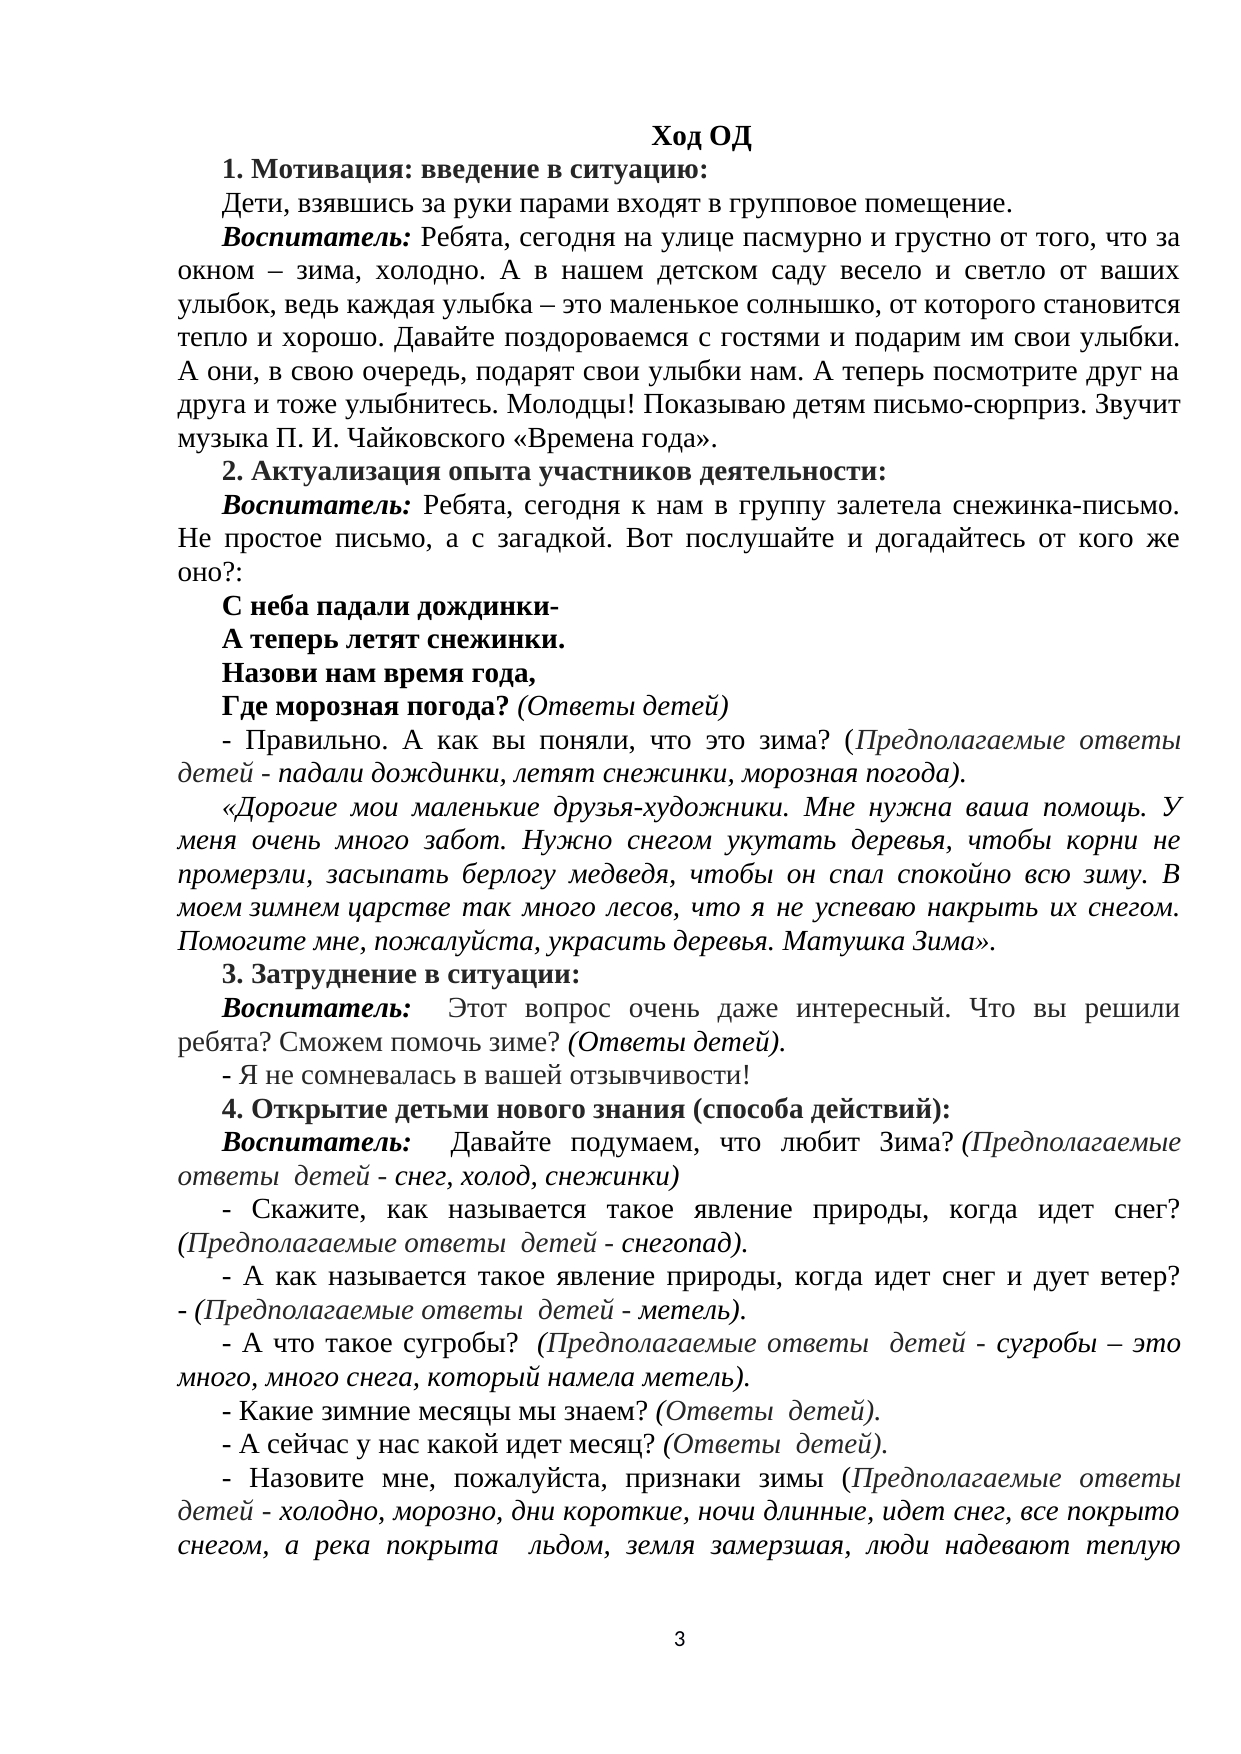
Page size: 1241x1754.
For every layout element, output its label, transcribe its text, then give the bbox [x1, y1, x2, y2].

text Воспитатель: Этот вопрос очень даже интересный. Что вы решили ребята? Сможем помочь зиме? (Ответы детей). [177, 990, 1181, 1057]
text - А как называется такое явление природы, когда идет снег и дует ветер? - (Предполагаемые ответы детей - метель). [177, 1258, 1181, 1326]
text Дети, взявшись за руки парами входят в групповое помещение. [177, 185, 1181, 219]
text Назови нам время года, [177, 655, 1181, 688]
text Воспитатель: Ребята, сегодня на улице пасмурно и грустно от того, что за окном – зима, холодно. А в нашем детском саду весело и светло от ваших улыбок, ведь каждая улыбка – это маленькое солнышко, от которого становится тепло и хорошо. Давайте поздороваемся с гостями и подарим им свои улыбки. А они, в свою очередь, подарят свои улыбки нам. А теперь посмотрите друг на друга и тоже улыбнитесь. Молодцы! Показываю детям письмо-сюрприз. Звучит музыка П. И. Чайковского «Времена года». [177, 219, 1181, 453]
text 2. Актуализация опыта участников деятельности: [177, 453, 1181, 487]
text Ход ОД [177, 118, 1181, 152]
text С неба падали дождинки- [177, 588, 1181, 621]
text «Дорогие мои маленькие друзья-художники. Мне нужна ваша помощь. У меня очень много забот. Нужно снегом укутать деревья, чтобы корни не промерзли, засыпать берлогу медведя, чтобы он спал спокойно всю зиму. В моем зимнем царстве так много лесов, что я не успеваю накрыть их снегом. Помогите мне, пожалуйста, украсить деревья. Матушка Зима». [177, 789, 1181, 957]
text 1. Мотивация: введение в ситуацию: [177, 152, 1181, 185]
text - Правильно. А как вы поняли, что это зима? (Предполагаемые ответы детей - падали дождинки, летят снежинки, морозная погода). [177, 722, 1181, 789]
text - Какие зимние месяцы мы знаем? (Ответы детей). [177, 1393, 1181, 1426]
text - А что такое сугробы? (Предполагаемые ответы детей - сугробы – это много, много снега, который намела метель). [177, 1326, 1181, 1393]
text 3. Затруднение в ситуации: [177, 957, 1181, 990]
text Где морозная погода? (Ответы детей) [177, 688, 1181, 722]
text - А сейчас у нас какой идет месяц? (Ответы детей). [177, 1426, 1181, 1460]
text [177, 1460, 1181, 1560]
text - Скажите, как называется такое явление природы, когда идет снег? (Предполагаемые ответы детей - снегопад). [177, 1191, 1181, 1258]
text Воспитатель: Давайте подумаем, что любит Зима? (Предполагаемые ответы детей - снег, холод, снежинки) [177, 1124, 1181, 1191]
text А теперь летят снежинки. [177, 621, 1181, 655]
text Воспитатель: Ребята, сегодня к нам в группу залетела снежинка-письмо. Не простое письмо, а с загадкой. Вот послушайте и догадайтесь от кого же оно?: [177, 487, 1181, 588]
text - Я не сомневалась в вашей отзывчивости! [177, 1057, 1181, 1091]
text 4. Открытие детьми нового знания (способа действий): [177, 1091, 1181, 1124]
